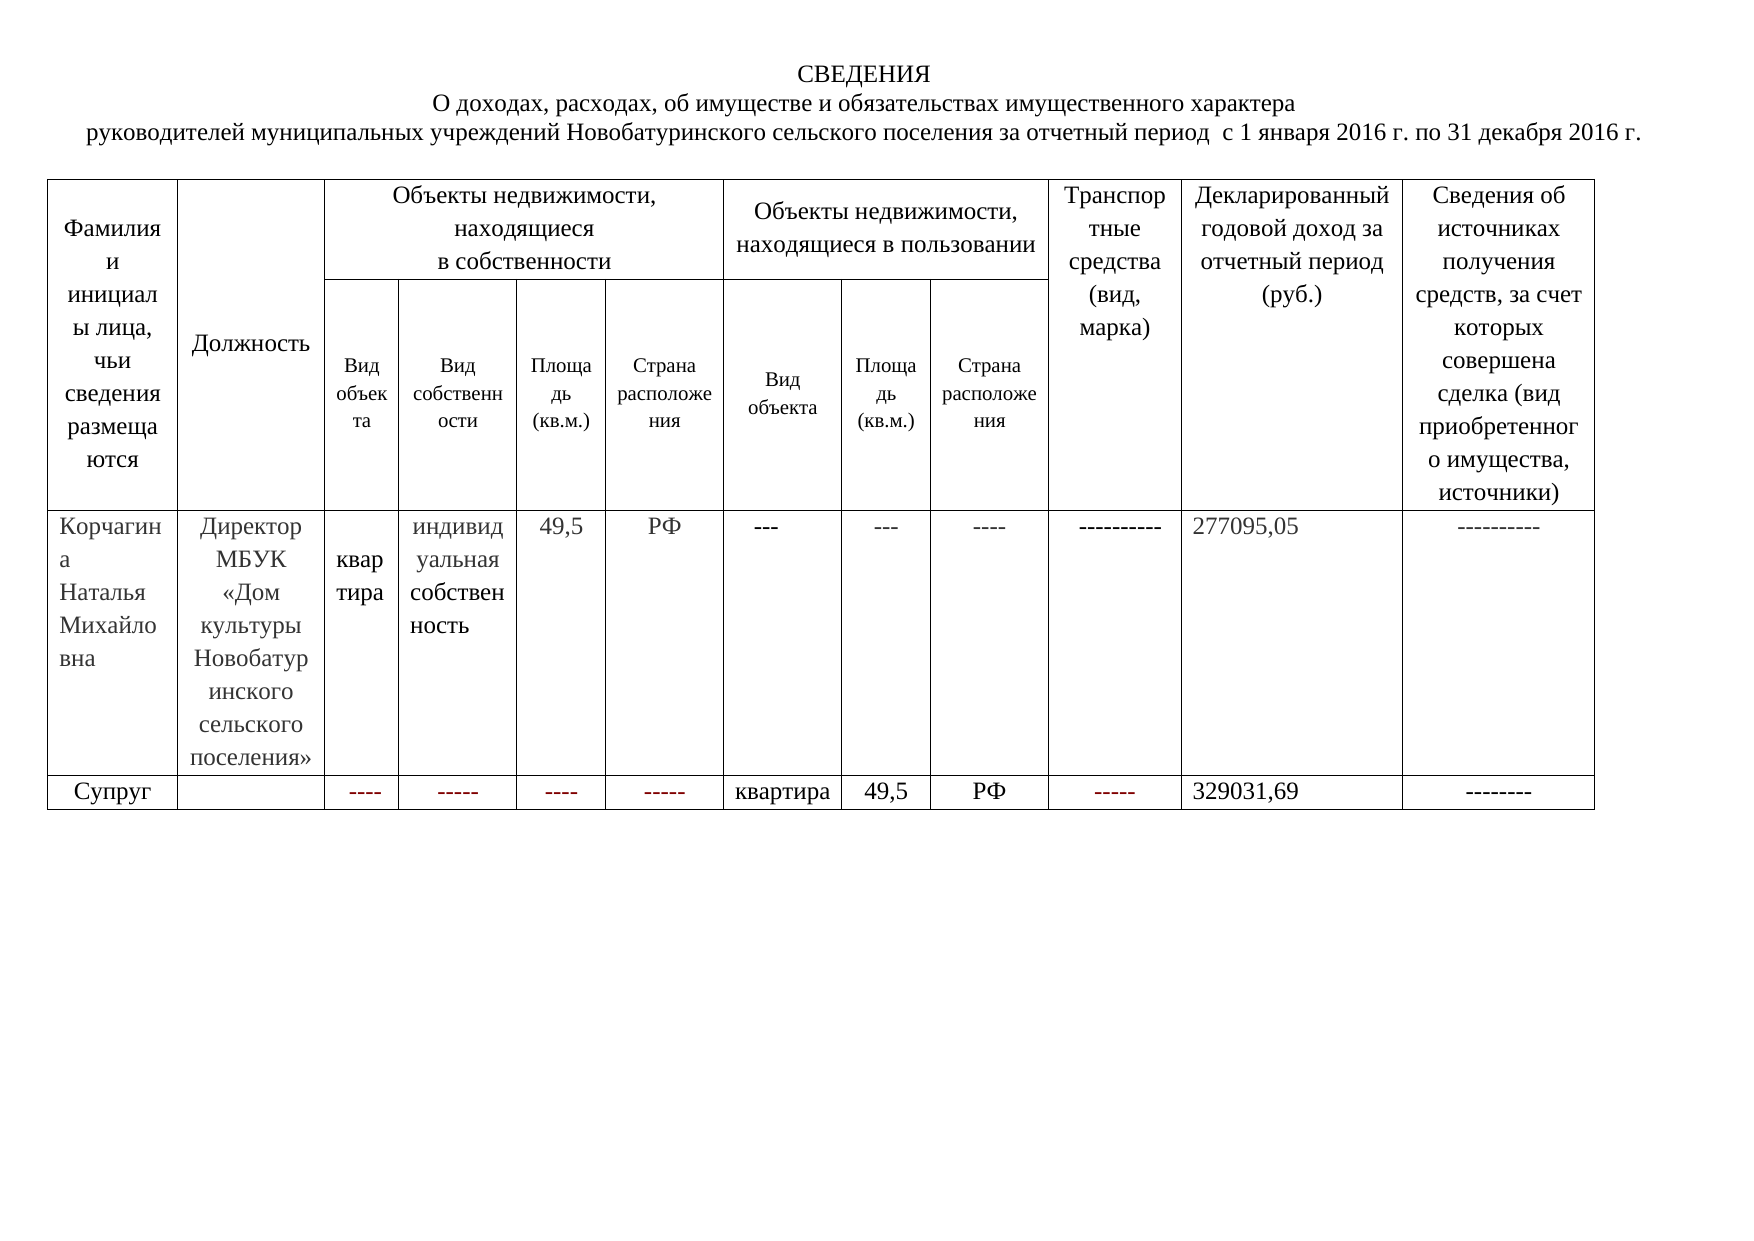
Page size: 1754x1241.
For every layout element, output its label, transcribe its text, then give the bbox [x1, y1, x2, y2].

table_header Объекты недвижимости, находящиеся в пользовании [724, 180, 1048, 279]
table_cell --- [842, 511, 930, 775]
table_cell 277095,05 [1182, 511, 1402, 775]
table_cell РФ [931, 776, 1048, 809]
table_cell 49,5 [842, 776, 930, 809]
table_header Должность [178, 180, 324, 510]
table_cell ----- [399, 776, 516, 809]
table_header Декларированный годовой доход за отчетный период (руб.) [1182, 180, 1402, 510]
table_cell Корчагина Наталья Михайловна [48, 511, 177, 775]
text руководителей муниципальных учреждений Новобатуринского сельского поселения за отчетный период с 1 января 2016 г. по 31 декабря 2016 г. [59, 117, 1668, 145]
table_cell Супруг [48, 776, 177, 809]
table_cell Директор МБУК «Дом культуры Новобатуринского сельского поселения» [178, 511, 324, 775]
table_cell Площадь (кв.м.) [517, 280, 605, 510]
table_cell ---- [517, 776, 605, 809]
table_cell индивидуальная собственность [399, 511, 516, 775]
table_cell Вид объекта [724, 280, 841, 510]
text СВЕДЕНИЯ [59, 59, 1668, 88]
table_cell Страна расположения [606, 280, 723, 510]
table_header Транспортные средства (вид, марка) [1049, 180, 1181, 510]
table_cell 329031,69 [1182, 776, 1402, 809]
table_cell квартира [325, 511, 398, 775]
table_cell ----- [1049, 776, 1181, 809]
table_cell квартира [724, 776, 841, 809]
table_cell [178, 776, 324, 809]
table_cell 49,5 [517, 511, 605, 775]
table_header Сведения об источниках получения средств, за счет которых совершена сделка (вид приобретенного имущества, источники) [1403, 180, 1594, 510]
table_header Фамилия и инициалы лица, чьи сведения размещаются [48, 180, 177, 510]
text О доходах, расходах, об имуществе и обязательствах имущественного характера [59, 88, 1668, 117]
table_cell ---- [325, 776, 398, 809]
table_cell --- [724, 511, 841, 775]
table_cell РФ [606, 511, 723, 775]
table_cell -------- [1403, 776, 1594, 809]
table_cell ---- [931, 511, 1048, 775]
table_cell ---------- [1049, 511, 1181, 775]
table_cell Вид собственности [399, 280, 516, 510]
table_cell Страна расположения [931, 280, 1048, 510]
table_cell ---------- [1403, 511, 1594, 775]
table_cell ----- [606, 776, 723, 809]
table_cell Площадь (кв.м.) [842, 280, 930, 510]
table_header Объекты недвижимости, находящиеся в собственности [325, 180, 723, 279]
table_cell Вид объекта [325, 280, 398, 510]
